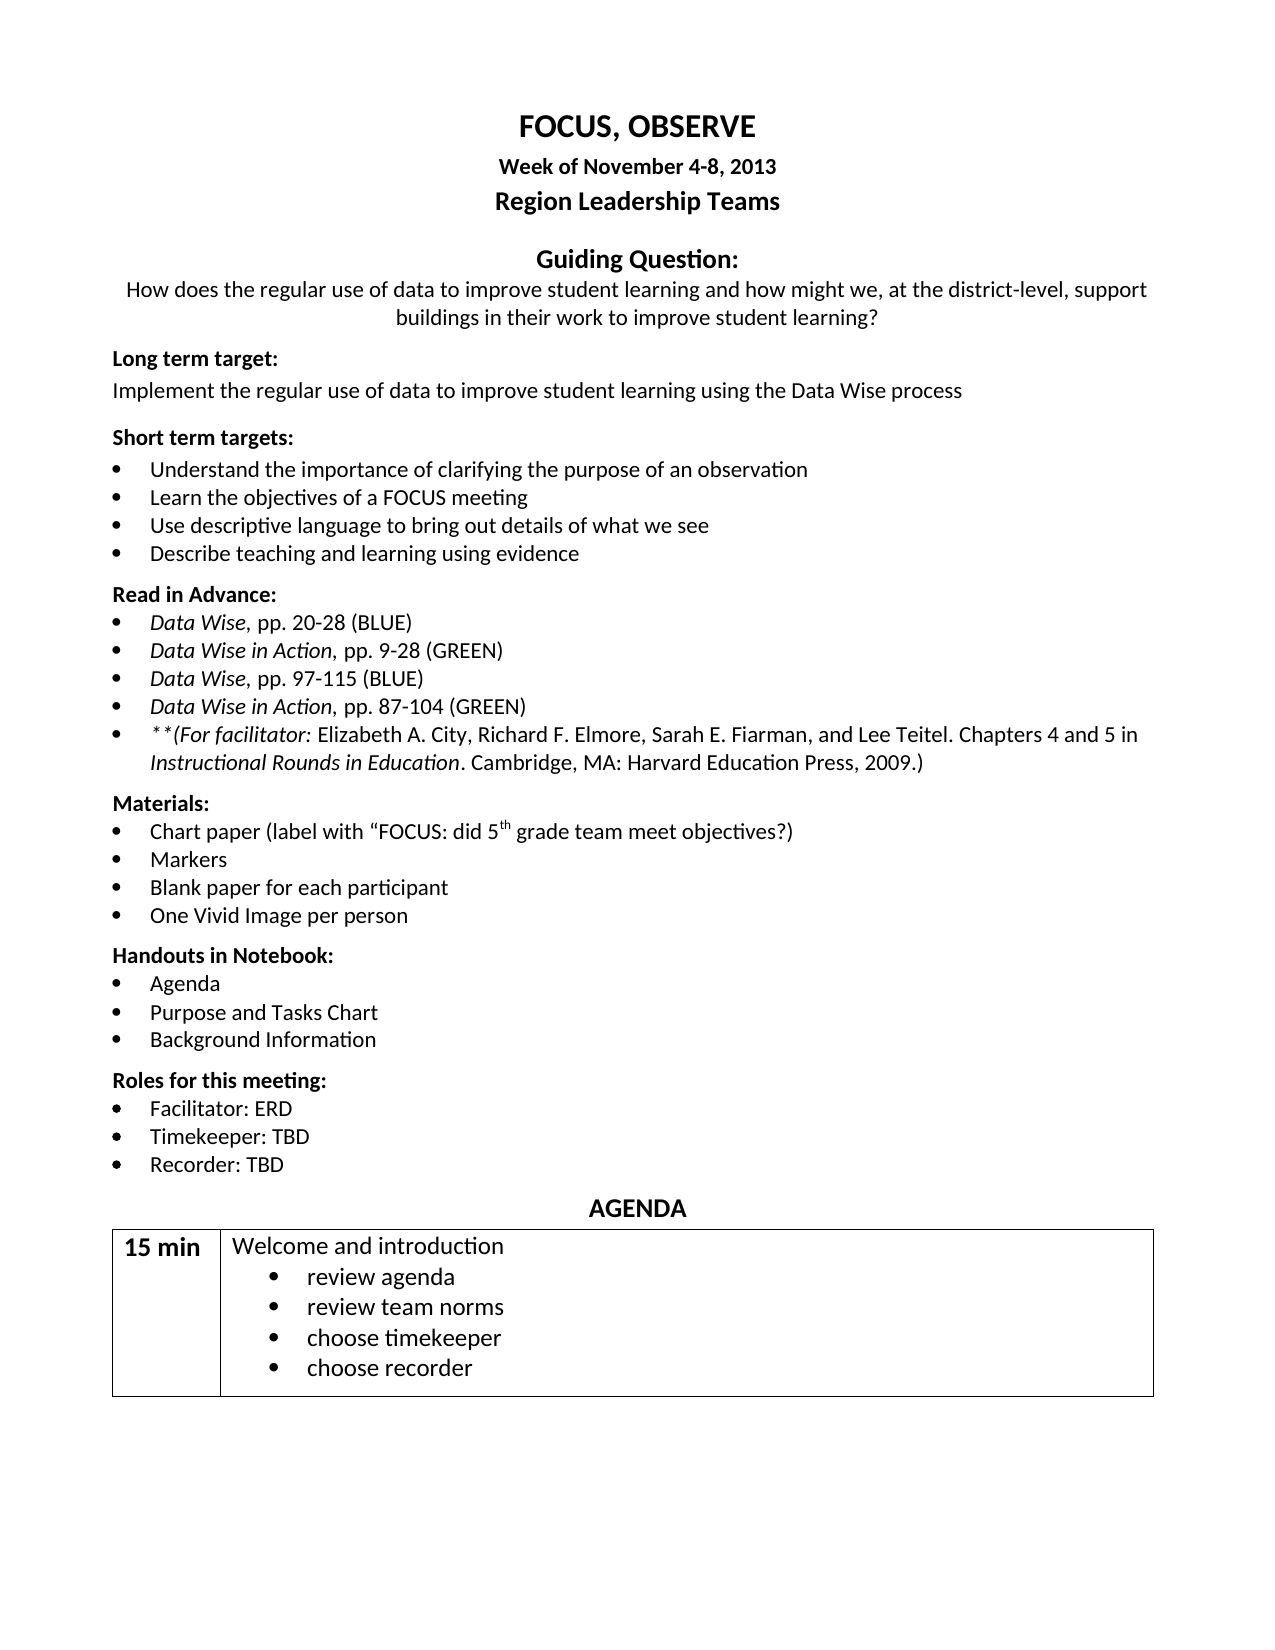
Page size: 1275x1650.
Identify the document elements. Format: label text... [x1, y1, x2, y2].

text Short term targets: [112, 423, 1162, 451]
text Materials: [112, 789, 1162, 817]
list Data Wise, pp. 20-28 (BLUE) [112, 608, 1162, 636]
text Read in Advance: [112, 580, 1162, 608]
list Blank paper for each participant [112, 873, 1162, 901]
table_header Welcome and introduction review agenda review team norms choose timekeeper choose recorder [221, 1230, 1153, 1396]
list Facilitator: ERD [112, 1094, 1162, 1122]
list Data Wise, pp. 97-115 (BLUE) [112, 664, 1162, 692]
list One Vivid Image per person [112, 901, 1162, 929]
list Chart paper (label with “FOCUS: did 5th grade team meet objectives?) [112, 817, 1162, 845]
table_header 15 min [113, 1230, 220, 1396]
list Markers [112, 845, 1162, 873]
list Background Information [112, 1026, 1162, 1054]
list Agenda [112, 969, 1162, 998]
text Week of November 4-8, 2013 [112, 152, 1162, 180]
list Understand the importance of clarifying the purpose of an observation [112, 455, 1162, 483]
text FOCUS, OBSERVE [112, 105, 1162, 146]
text Handouts in Notebook: [112, 942, 1162, 969]
list Use descriptive language to bring out details of what we see [112, 511, 1162, 539]
list Learn the objectives of a FOCUS meeting [112, 483, 1162, 511]
list Data Wise in Action, pp. 87-104 (GREEN) [112, 692, 1162, 720]
list **(For facilitator: Elizabeth A. City, Richard F. Elmore, Sarah E. Fiarman, and Lee Teitel. Chapters 4 and 5 in Instructional Rounds in Education. Cambridge, MA: Harvard Education Press, 2009.) [112, 720, 1162, 776]
text Implement the regular use of data to improve student learning using the Data Wise process [112, 376, 1162, 404]
list Data Wise in Action, pp. 9-28 (GREEN) [112, 636, 1162, 664]
list Describe teaching and learning using evidence [112, 539, 1162, 567]
text Region Leadership Teams [112, 184, 1162, 217]
text Guiding Question: [112, 242, 1162, 275]
list AGENDA [112, 1191, 1162, 1224]
text Roles for this meeting: [112, 1066, 1162, 1094]
text How does the regular use of data to improve student learning and how might we, at the district-level, support buildings in their work to improve student learning? [112, 275, 1162, 331]
text Long term target: [112, 344, 1162, 372]
list Purpose and Tasks Chart [112, 998, 1162, 1026]
list Recorder: TBD [112, 1150, 1162, 1178]
list Timekeeper: TBD [112, 1122, 1162, 1150]
